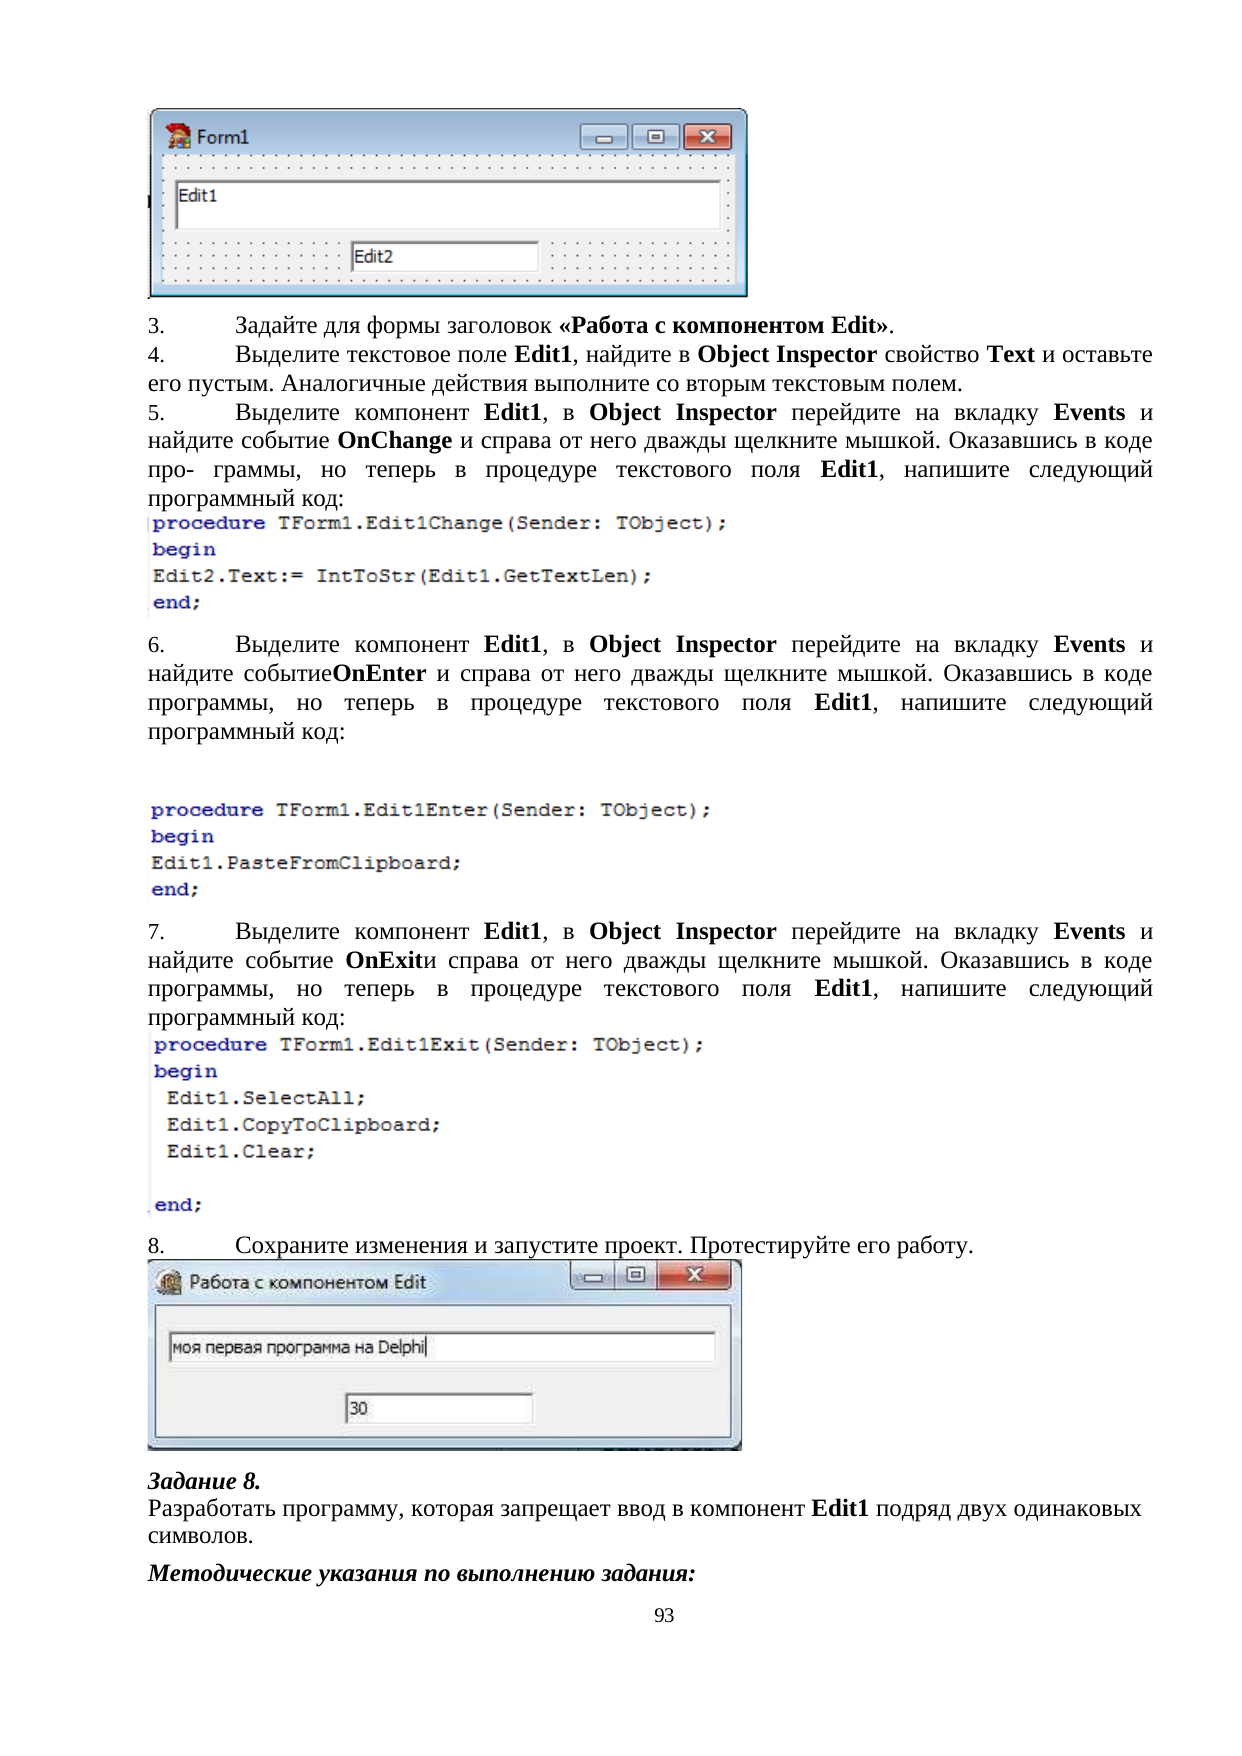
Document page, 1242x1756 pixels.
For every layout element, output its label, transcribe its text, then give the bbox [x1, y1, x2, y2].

list Выделите компонент Edit1, в Object Inspector перейдите на вкладку Events и найдите событие OnExitи справа от него дважды щелкните мышкой. Оказавшись в коде программы, но теперь в процедуре текстового поля Edit1, напишите следующий программный код: [148, 808, 1153, 1031]
text Разработать программу, которая запрещает ввод в компонент Edit1 подряд двух одинаковых символов. [148, 1496, 1183, 1548]
list Выделите текстовое поле Edit1, найдите в Object Inspector свойство Text и оставьте его пустым. Аналогичные действия выполните со вторым текстовым полем. [148, 339, 1153, 397]
picture [147, 1032, 703, 1219]
list Сохраните изменения и запустите проект. Протестируйте его работу. [148, 1230, 1242, 1259]
list Задайте для формы заголовок «Работа с компонентом Edit». [148, 311, 1242, 339]
picture [147, 799, 710, 905]
list Выделите компонент Edit1, в Object Inspector перейдите на вкладку Events и найдите событиеOnEnter и справа от него дважды щелкните мышкой. Оказавшись в коде программы, но теперь в процедуре текстового поля Edit1, напишите следующий программный код: [148, 629, 1153, 744]
subtitle Методические указания по выполнению задания: [148, 1559, 1242, 1587]
picture [147, 1259, 743, 1451]
list Выделите компонент Edit1, в Object Inspector перейдите на вкладку Events и найдите событие OnChange и справа от него дважды щелкните мышкой. Оказавшись в коде про- граммы, но теперь в процедуре текстового поля Edit1, напишите следующий программный код: [148, 397, 1153, 512]
picture [147, 512, 726, 618]
subtitle Задание 8. [148, 1468, 1242, 1495]
picture [147, 108, 748, 299]
